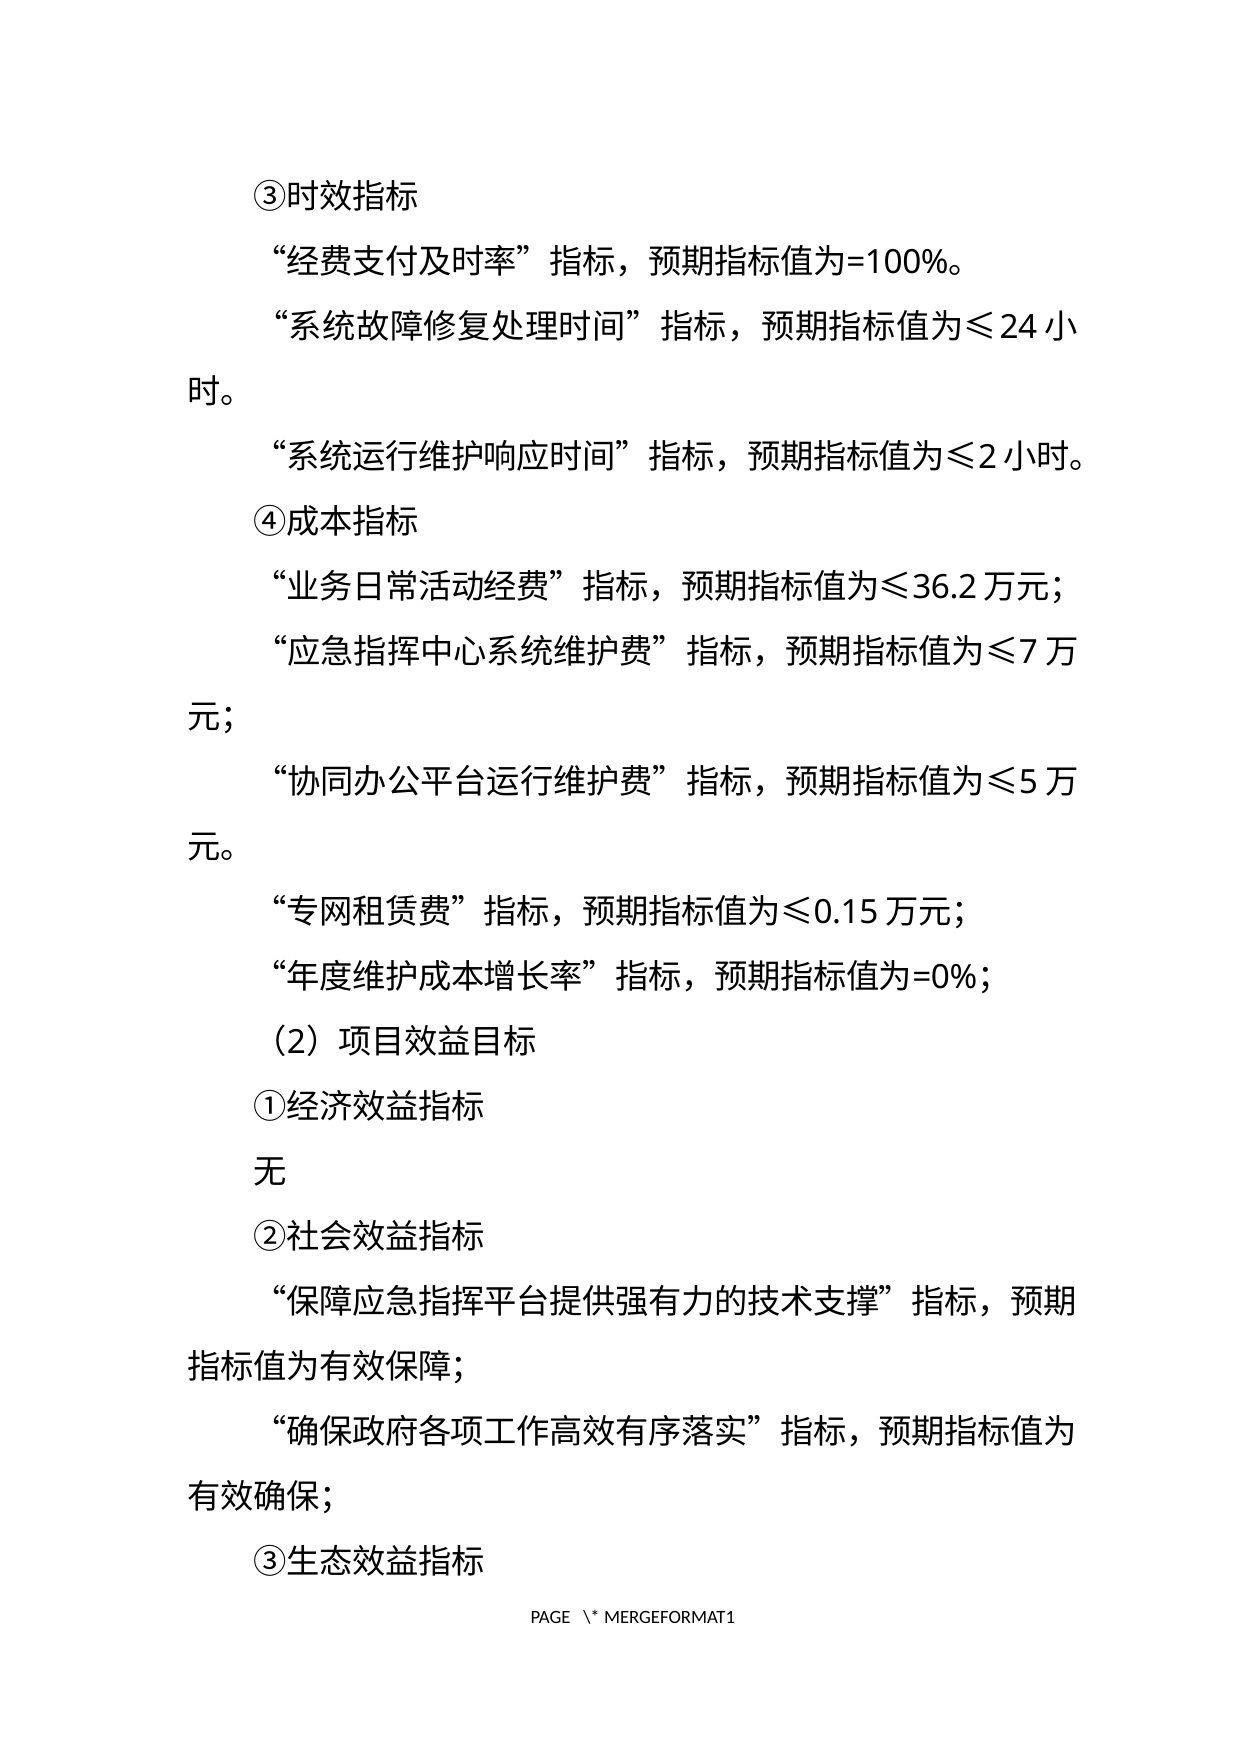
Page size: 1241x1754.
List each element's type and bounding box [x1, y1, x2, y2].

text [187, 162, 1078, 1592]
